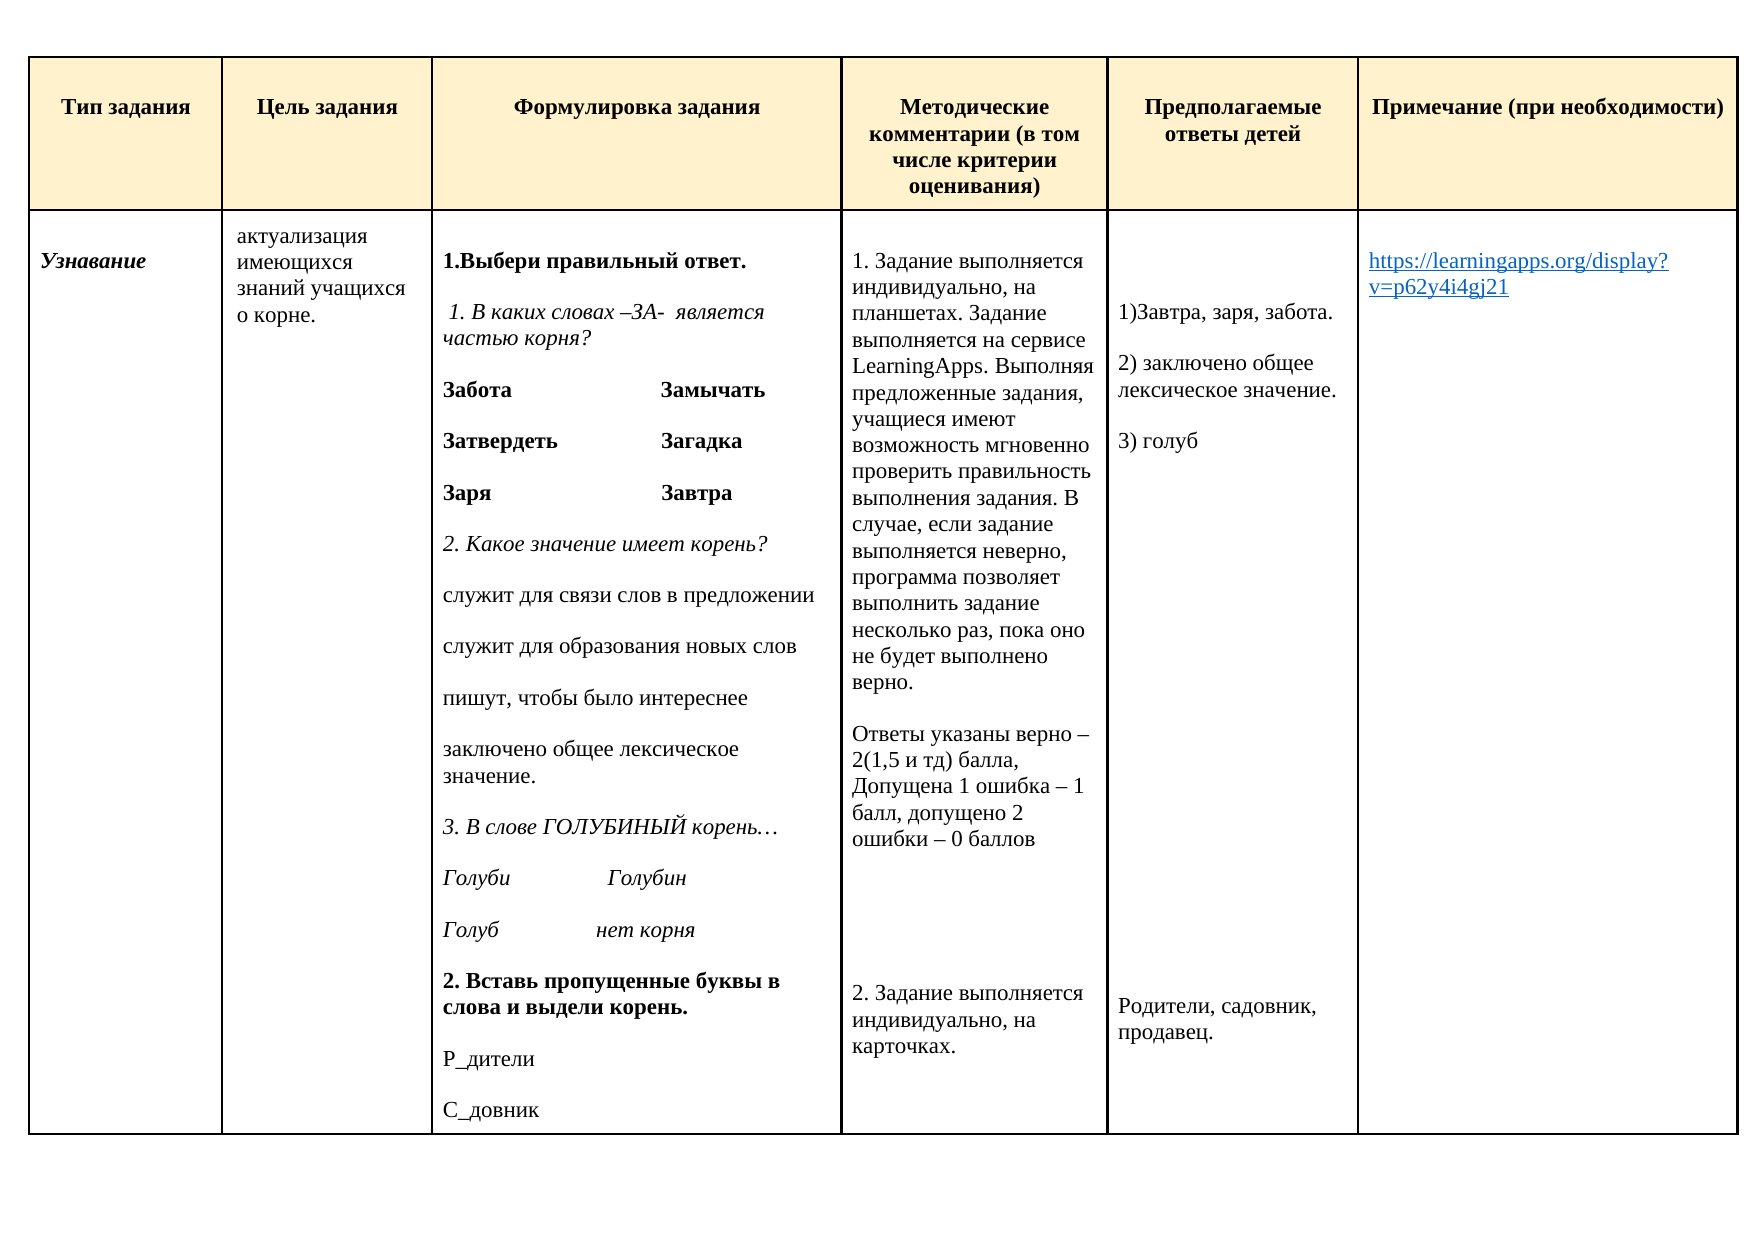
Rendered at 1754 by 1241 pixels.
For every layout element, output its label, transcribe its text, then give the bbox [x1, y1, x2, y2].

table_header Цель задания [223, 58, 431, 209]
table_header Предполагаемые ответы детей [1109, 58, 1357, 209]
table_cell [223, 211, 431, 1133]
table_header Примечание (при необходимости) [1359, 58, 1736, 209]
table_header Тип задания [30, 58, 221, 209]
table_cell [843, 211, 1106, 1133]
table_header Методические комментарии (в том числе критерии оценивания) [843, 58, 1106, 209]
table_cell Узнавание [30, 211, 221, 1133]
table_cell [433, 211, 840, 1133]
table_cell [1359, 211, 1736, 1133]
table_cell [1109, 211, 1357, 1133]
table_header Формулировка задания [433, 58, 840, 209]
